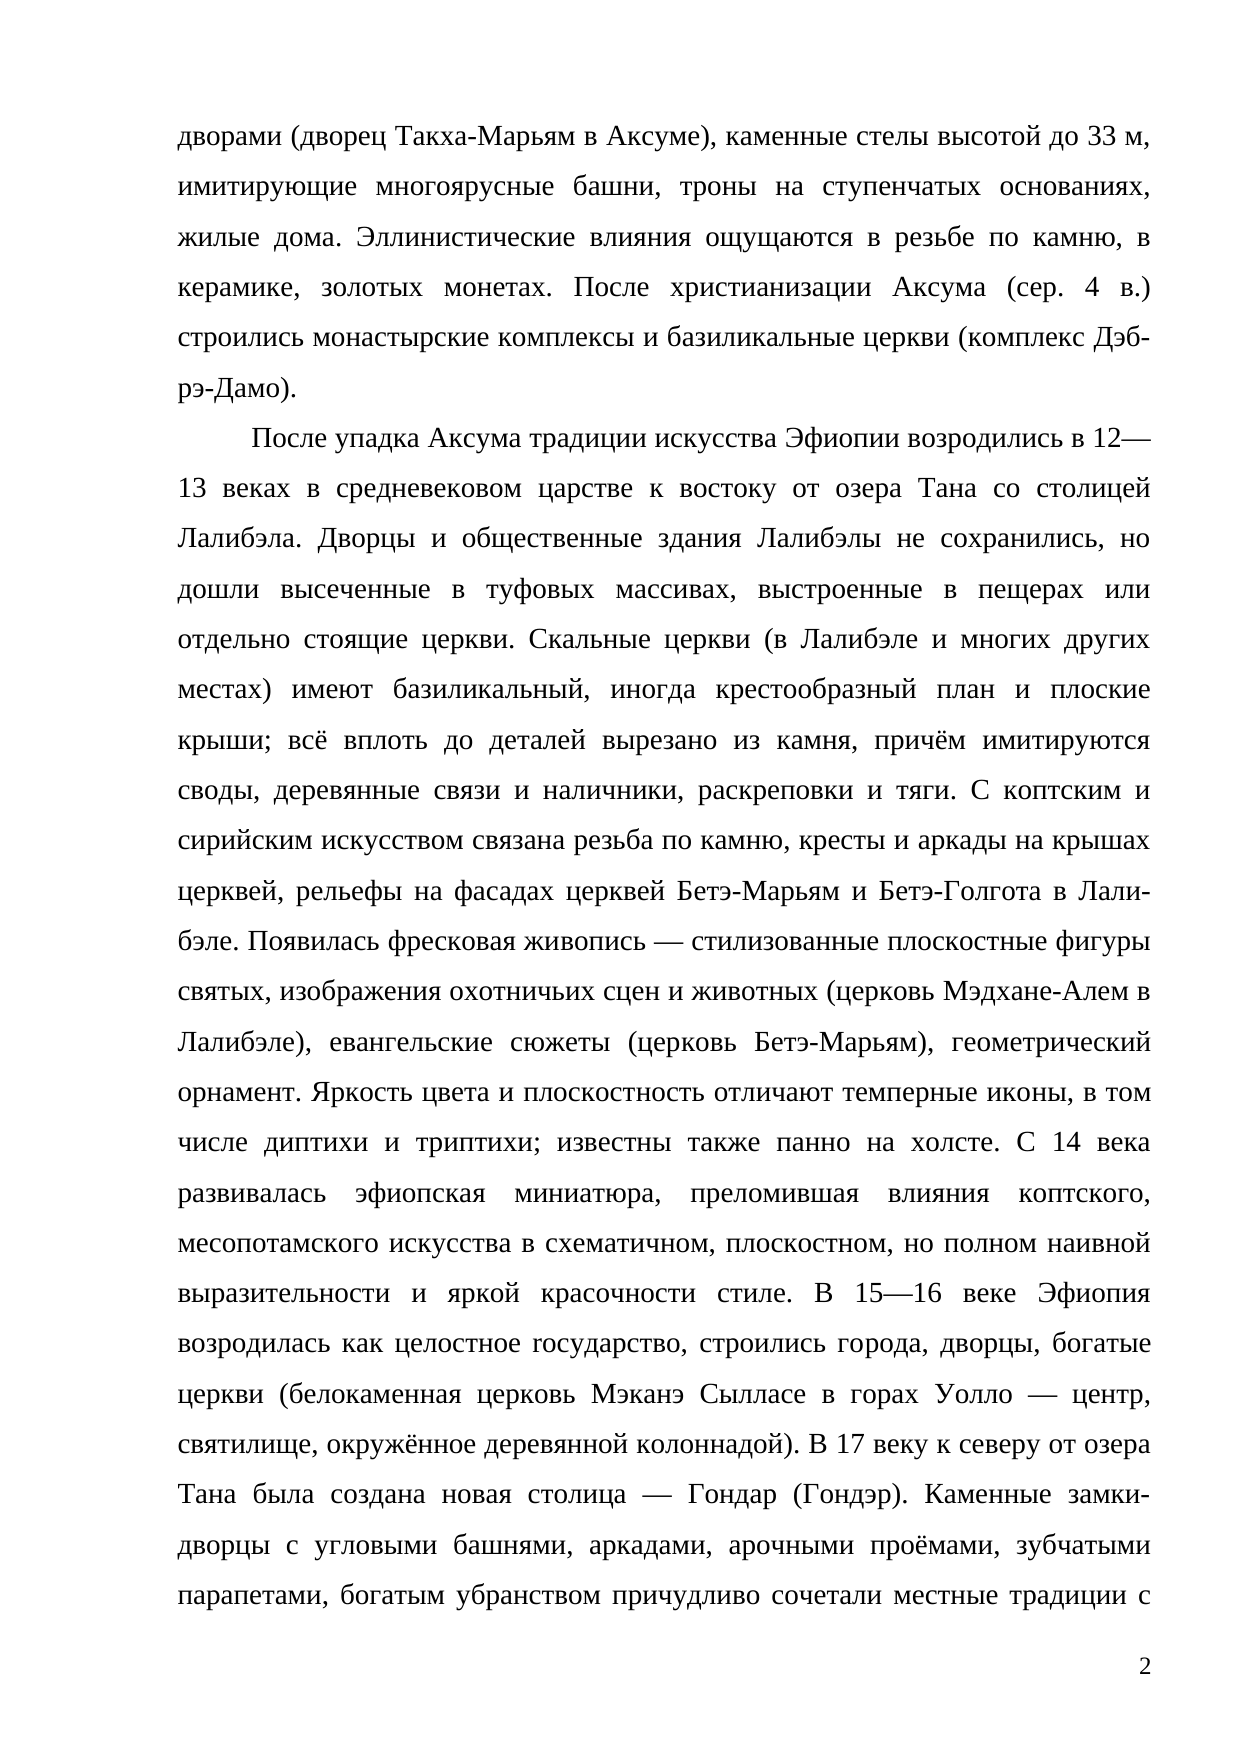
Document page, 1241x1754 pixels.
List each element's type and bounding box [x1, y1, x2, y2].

text [177, 118, 1152, 403]
text [177, 420, 1152, 1611]
